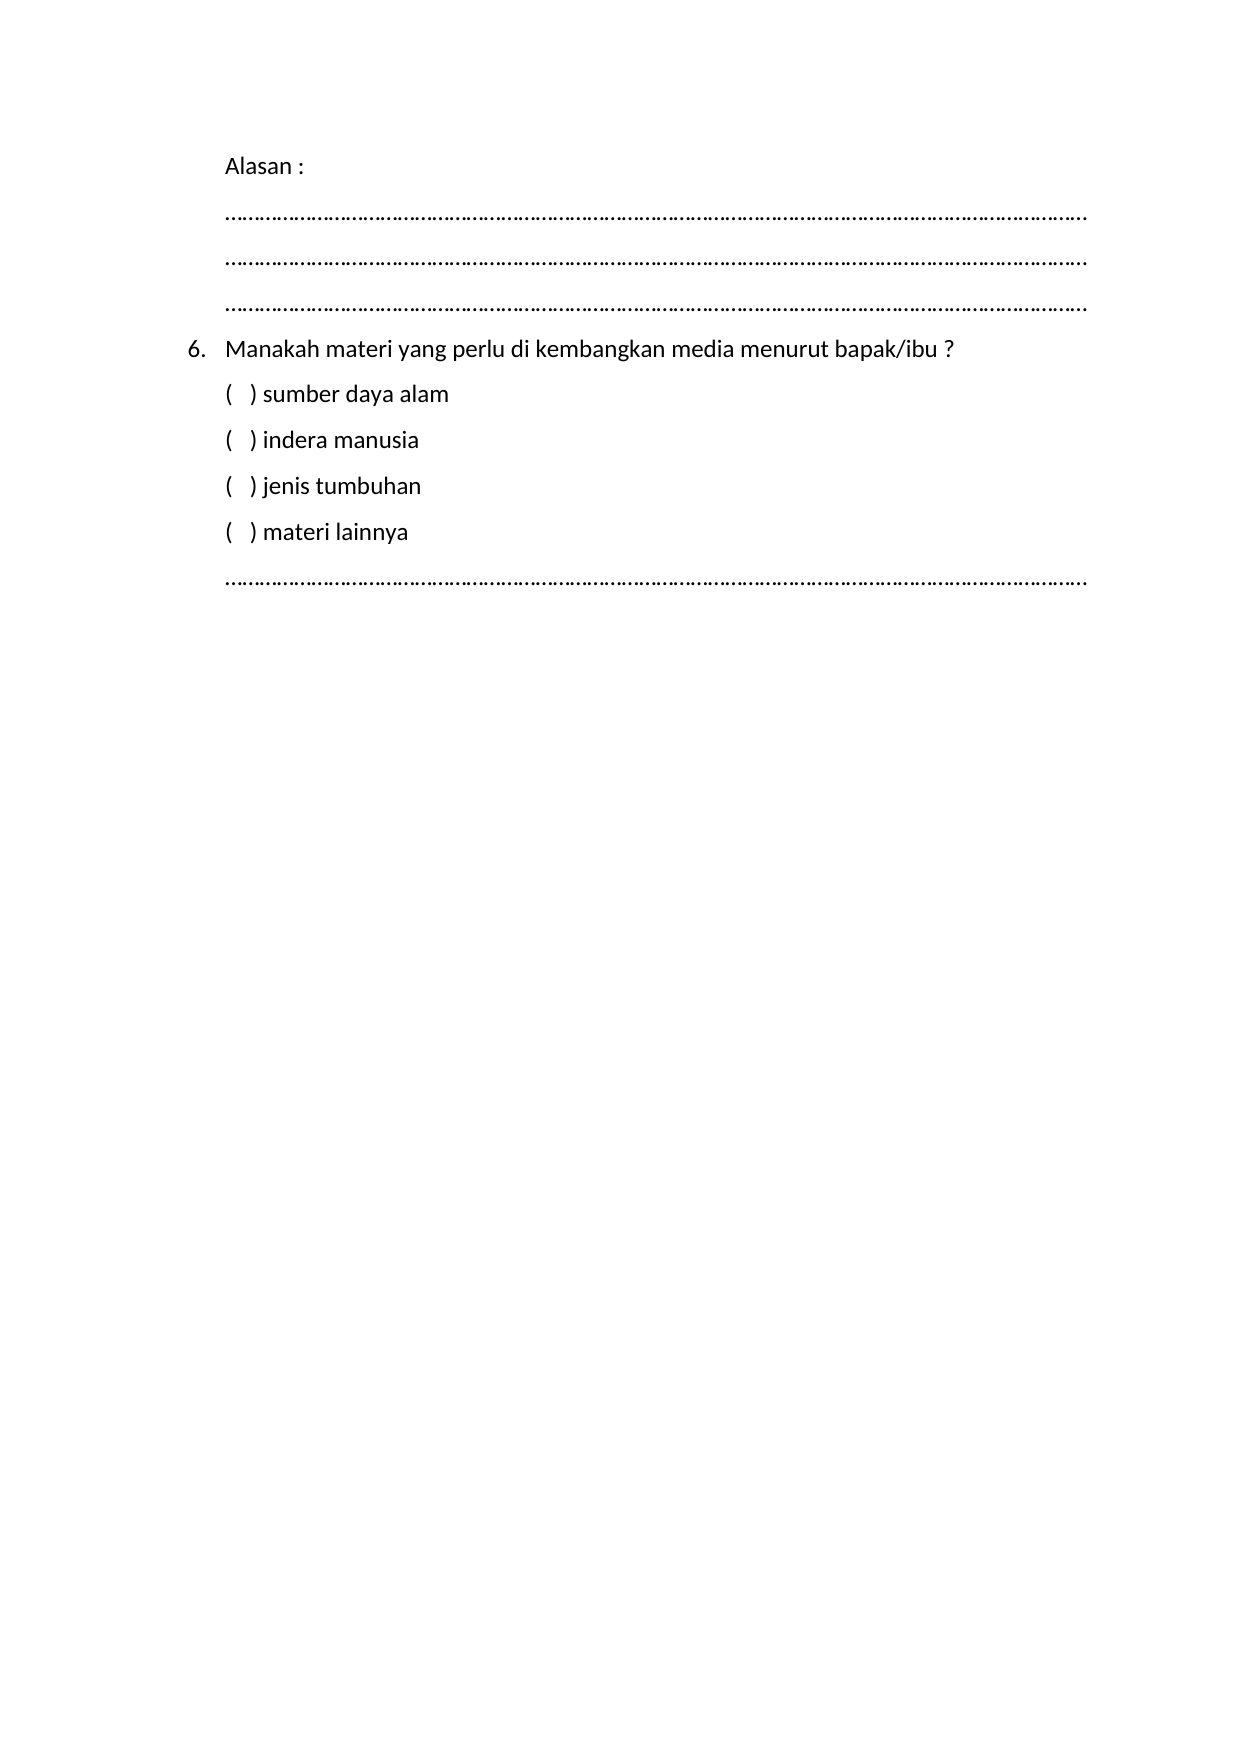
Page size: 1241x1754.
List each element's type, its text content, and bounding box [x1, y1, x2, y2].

list ( ) sumber daya alam [225, 379, 1090, 409]
list ( ) indera manusia [225, 424, 1090, 455]
list …………………………………………………………………………………………………………………………………… [225, 562, 1090, 592]
list ( ) materi lainnya [225, 516, 1090, 546]
list Manakah materi yang perlu di kembangkan media menurut bapak/ibu ? [187, 333, 1090, 363]
list ( ) jenis tumbuhan [225, 470, 1090, 501]
